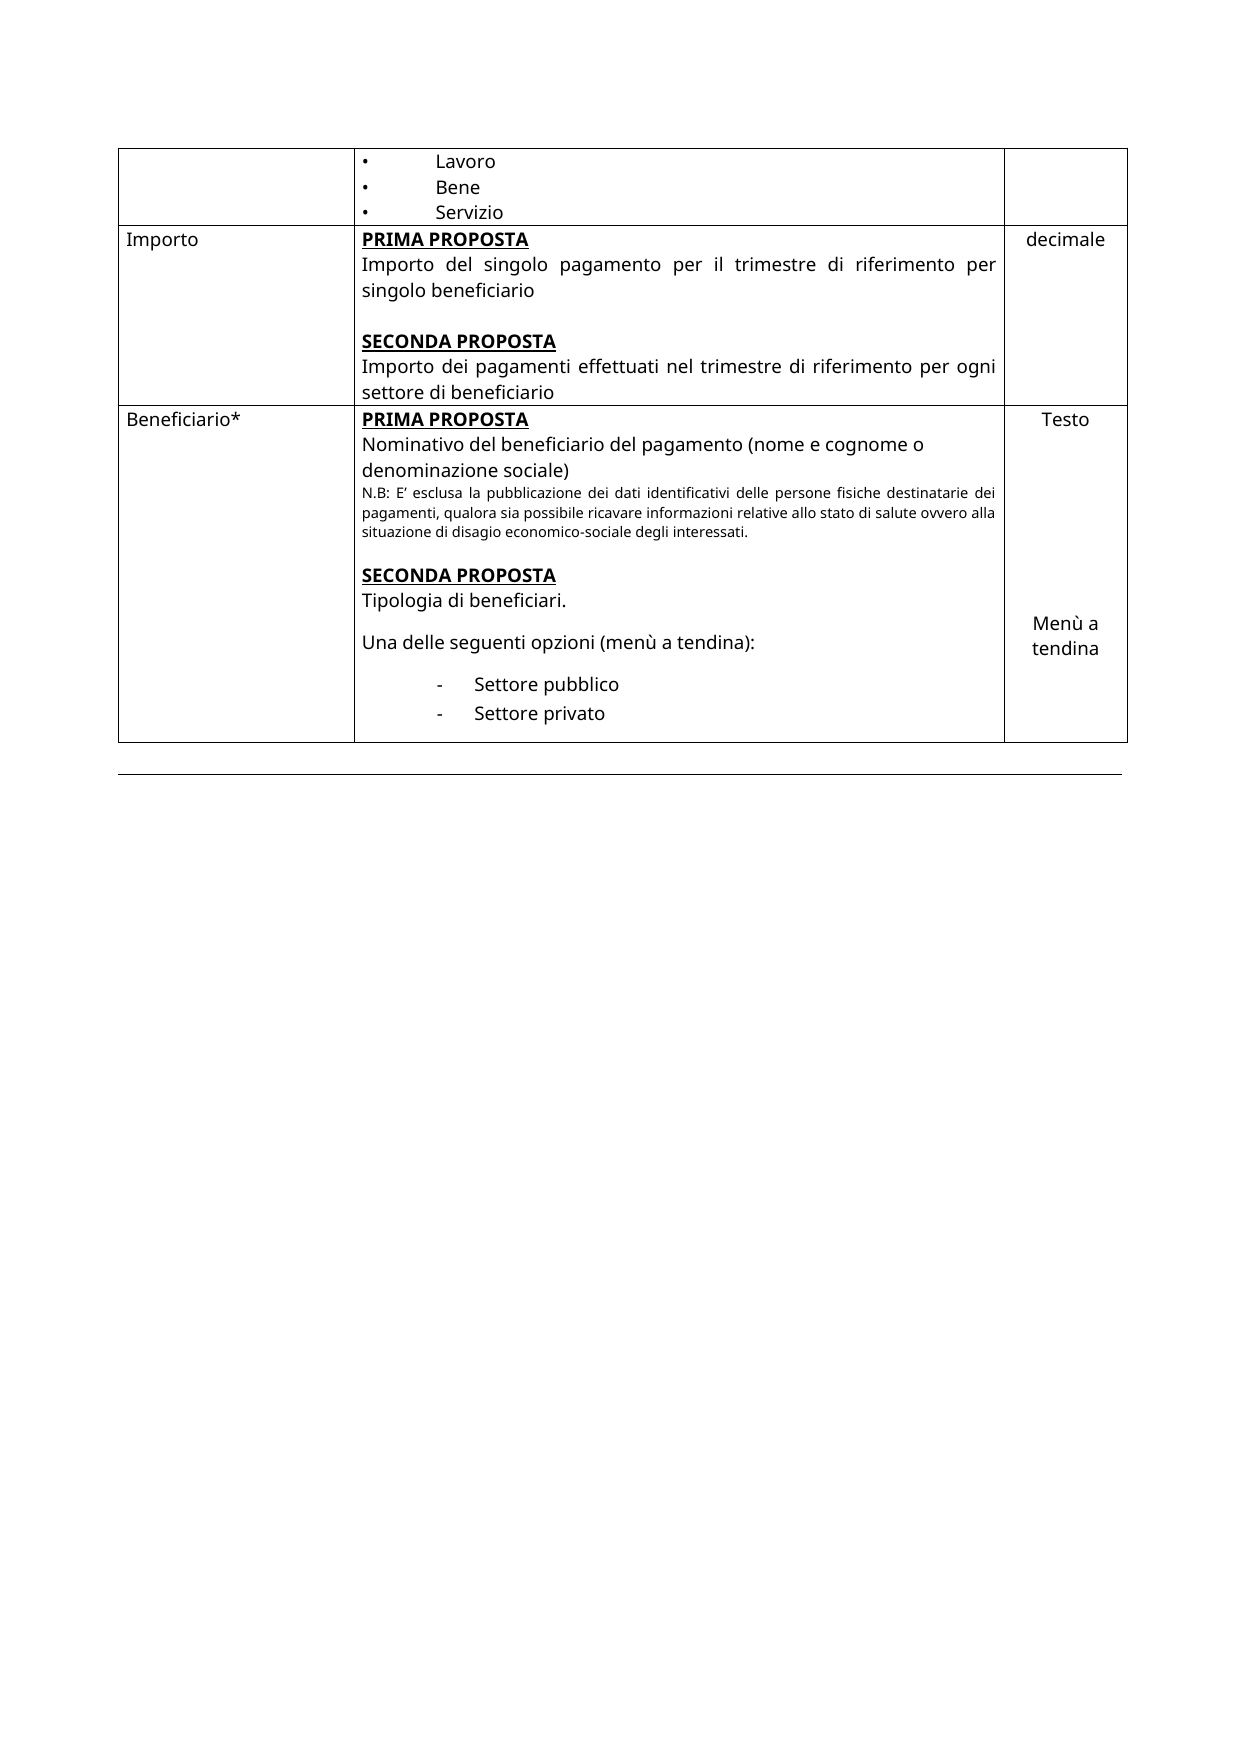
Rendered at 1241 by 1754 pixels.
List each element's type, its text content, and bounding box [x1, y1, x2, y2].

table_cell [355, 149, 1004, 225]
table_cell decimale [1005, 226, 1127, 405]
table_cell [1005, 149, 1127, 225]
table_cell PRIMA PROPOSTA Nominativo del beneficiario del pagamento (nome e cognome o denominazione sociale) N.B: E’ esclusa la pubblicazione dei dati identificativi delle persone fisiche destinatarie dei pagamenti, qualora sia possibile ricavare informazioni relative allo stato di salute ovvero alla situazione di disagio economico-sociale degli interessati. SECONDA PROPOSTA Tipologia di beneficiari. Una delle seguenti opzioni (menù a tendina): Settore pubblico Settore privato [355, 406, 1004, 742]
table_cell Beneficiario* [119, 406, 354, 742]
table_cell PRIMA PROPOSTA Importo del singolo pagamento per il trimestre di riferimento per singolo beneficiario SECONDA PROPOSTA Importo dei pagamenti effettuati nel trimestre di riferimento per ogni settore di beneficiario [355, 226, 1004, 405]
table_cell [119, 149, 354, 225]
table_cell Importo [119, 226, 354, 405]
table_cell Testo Menù a tendina [1005, 406, 1127, 742]
